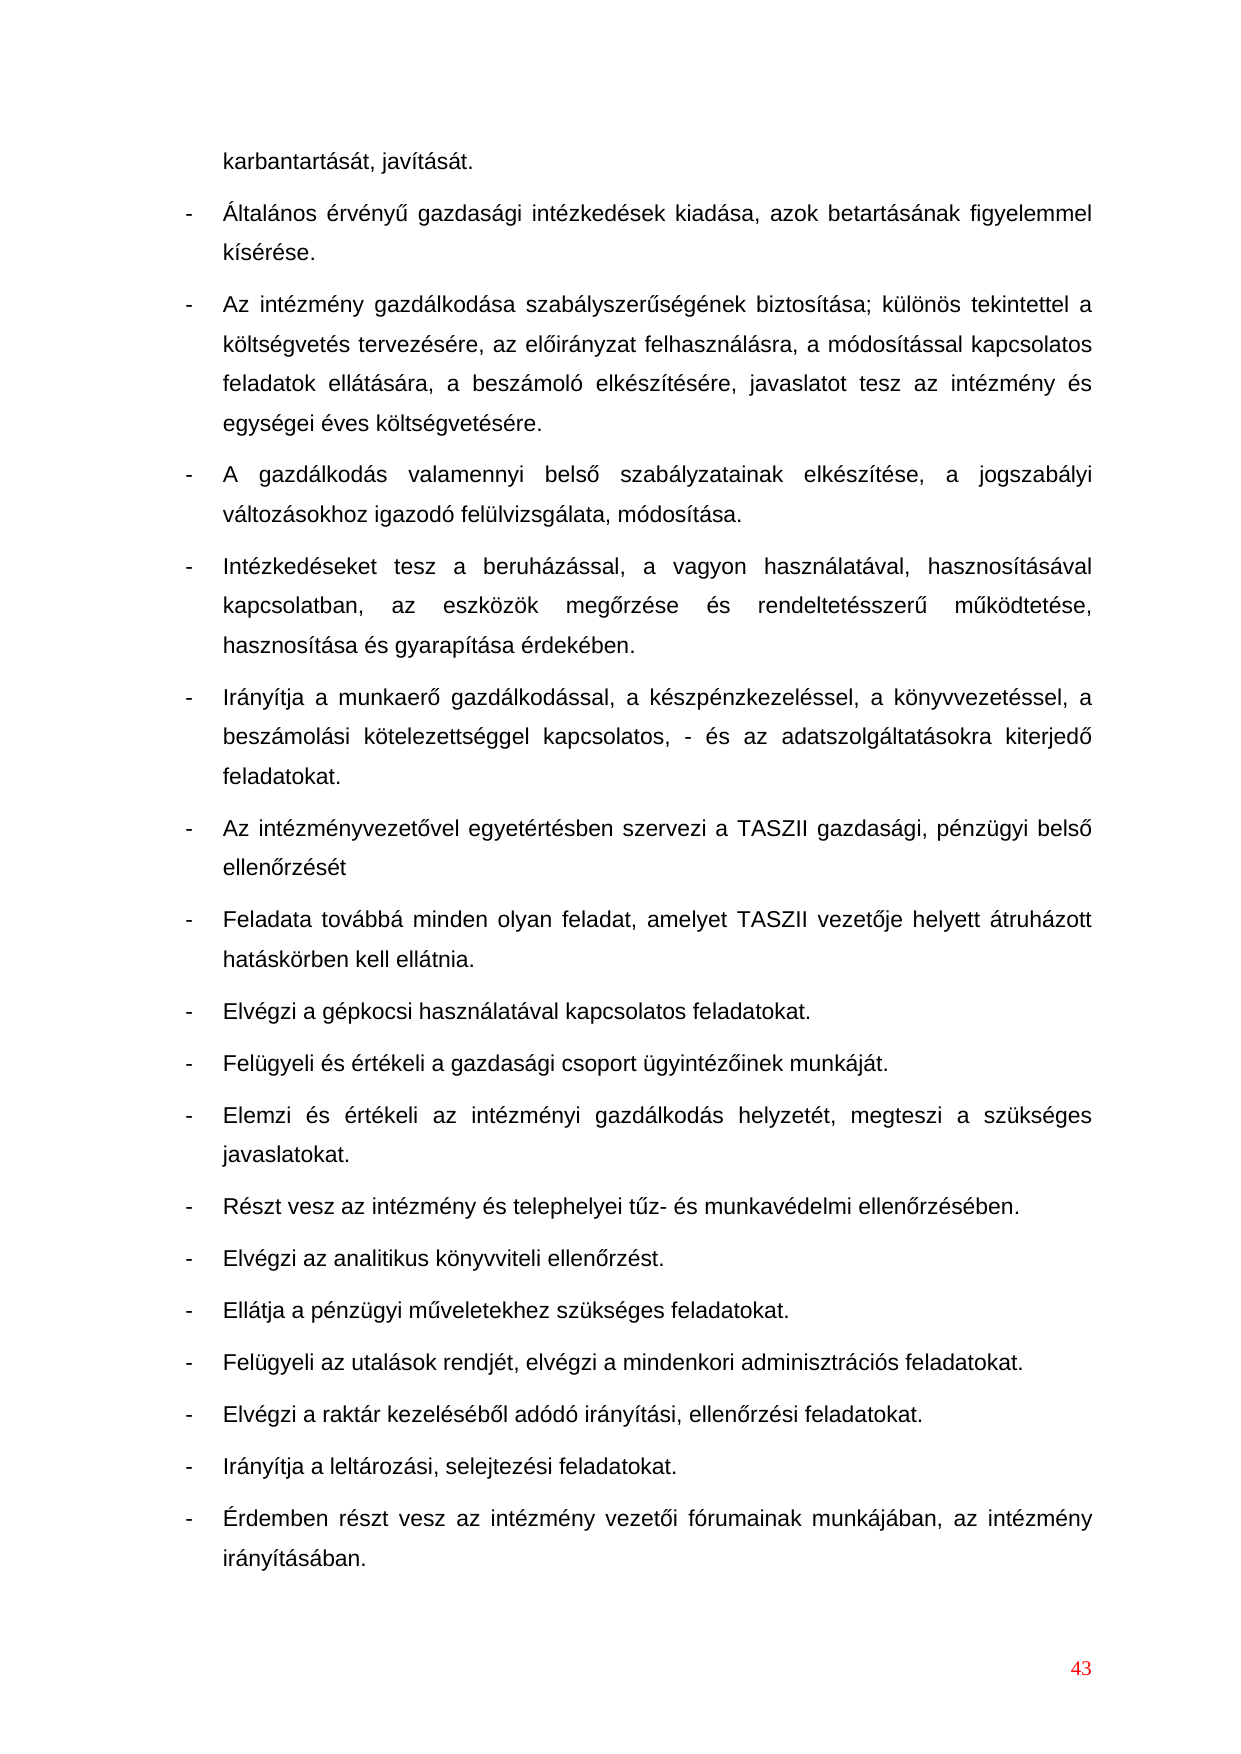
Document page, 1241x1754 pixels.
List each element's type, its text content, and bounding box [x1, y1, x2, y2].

list Felügyeli az utalások rendjét, elvégzi a mindenkori adminisztrációs feladatokat. [185, 1349, 1093, 1375]
list Elemzi és értékeli az intézményi gazdálkodás helyzetét, megteszi a szükséges javaslatokat. [185, 1102, 1093, 1167]
list Intézkedéseket tesz a beruházással, a vagyon használatával, hasznosításával kapcsolatban, az eszközök megőrzése és rendeltetésszerű működtetése, hasznosítása és gyarapítása érdekében. [185, 553, 1093, 658]
list Az intézményvezetővel egyetértésben szervezi a TASZII gazdasági, pénzügyi belső ellenőrzését [185, 815, 1093, 881]
list Érdemben részt vesz az intézmény vezetői fórumainak munkájában, az intézmény irányításában. [185, 1505, 1093, 1571]
list Elvégzi a raktár kezeléséből adódó irányítási, ellenőrzési feladatokat. [185, 1401, 1093, 1427]
list Elvégzi a gépkocsi használatával kapcsolatos feladatokat. [185, 998, 1093, 1024]
list Felügyeli és értékeli a gazdasági csoport ügyintézőinek munkáját. [185, 1050, 1093, 1076]
list Általános érvényű gazdasági intézkedések kiadása, azok betartásának figyelemmel kísérése. [185, 199, 1093, 265]
list Az intézmény gazdálkodása szabályszerűségének biztosítása; különös tekintettel a költségvetés tervezésére, az előirányzat felhasználásra, a módosítással kapcsolatos feladatok ellátására, a beszámoló elkészítésére, javaslatot tesz az intézmény és egységei éves költségvetésére. [185, 291, 1093, 436]
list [185, 148, 1093, 174]
list Irányítja a munkaerő gazdálkodással, a készpénzkezeléssel, a könyvvezetéssel, a beszámolási kötelezettséggel kapcsolatos, - és az adatszolgáltatásokra kiterjedő feladatokat. [185, 684, 1093, 789]
list Részt vesz az intézmény és telephelyei tűz- és munkavédelmi ellenőrzésében. [185, 1193, 1093, 1219]
list Irányítja a leltározási, selejtezési feladatokat. [185, 1453, 1093, 1479]
list Elvégzi az analitikus könyvviteli ellenőrzést. [185, 1245, 1093, 1271]
list Ellátja a pénzügyi műveletekhez szükséges feladatokat. [185, 1297, 1093, 1323]
list Feladata továbbá minden olyan feladat, amelyet TASZII vezetője helyett átruházott hatáskörben kell ellátnia. [185, 906, 1093, 972]
list A gazdálkodás valamennyi belső szabályzatainak elkészítése, a jogszabályi változásokhoz igazodó felülvizsgálata, módosítása. [185, 461, 1093, 527]
